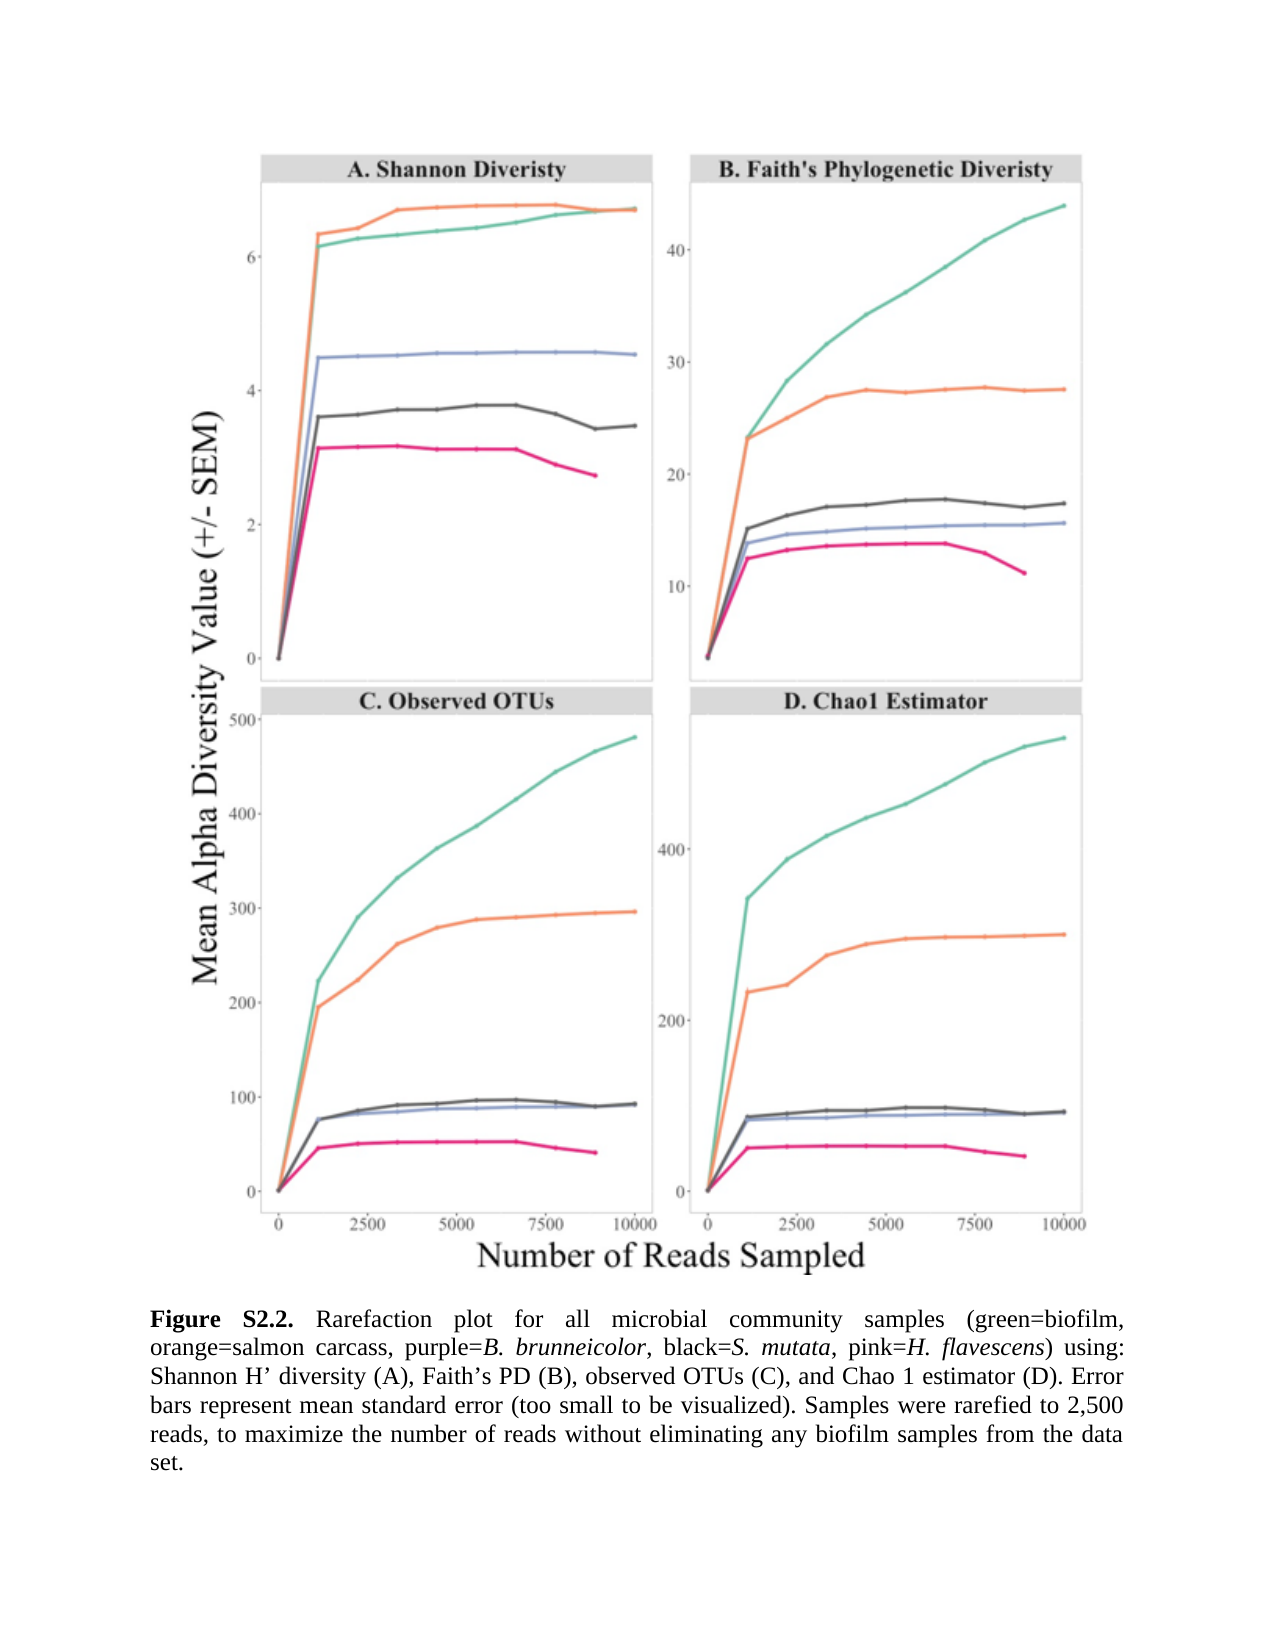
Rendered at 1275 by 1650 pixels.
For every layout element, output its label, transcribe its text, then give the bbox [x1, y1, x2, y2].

picture [187, 150, 1088, 1275]
text Figure S2.2. Rarefaction plot for all microbial community samples (green=biofilm, orange=salmon carcass, purple=B. brunneicolor, black=S. mutata, pink=H. flavescens) using: Shannon H’ diversity (A), Faith’s PD (B), observed OTUs (C), and Chao 1 estimator (D). Error bars represent mean standard error (too small to be visualized). Samples were rarefied to 2,500 reads, to maximize the number of reads without eliminating any biofilm samples from the data set. [150, 1304, 1125, 1476]
